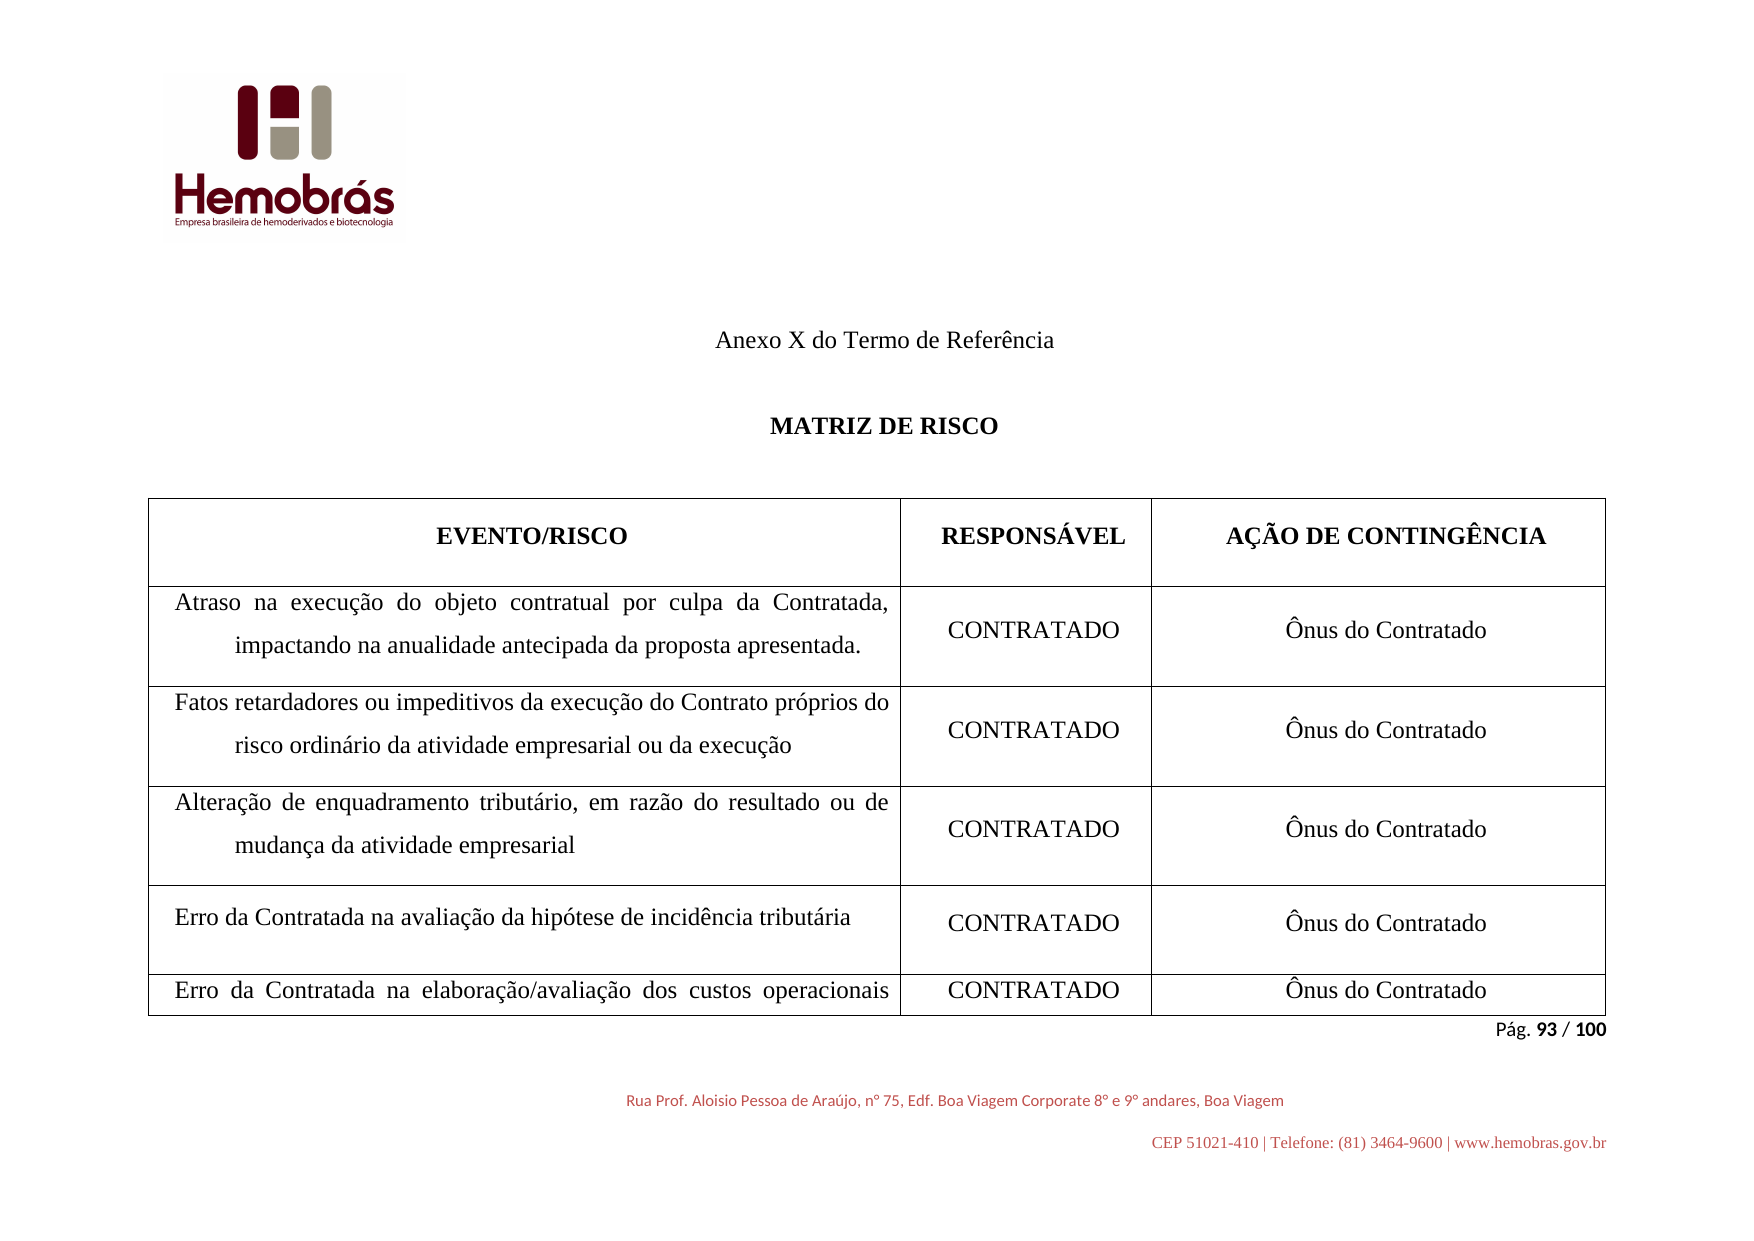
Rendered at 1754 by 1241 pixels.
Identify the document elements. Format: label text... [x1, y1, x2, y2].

table_cell CONTRATADO [901, 587, 1151, 686]
table_cell Ônus do Contratado [1152, 687, 1605, 786]
table_header RESPONSÁVEL [901, 499, 1151, 586]
table_cell Fatos retardadores ou impeditivos da execução do Contrato próprios do risco ordinário da atividade empresarial ou da execução [149, 687, 900, 786]
text MATRIZ DE RISCO [162, 411, 1606, 440]
table_cell CONTRATADO [901, 787, 1151, 885]
table_cell Ônus do Contratado [1152, 886, 1605, 974]
table_cell Atraso na execução do objeto contratual por culpa da Contratada, impactando na anualidade antecipada da proposta apresentada. [149, 587, 900, 686]
table_cell Ônus do Contratado [1152, 587, 1605, 686]
table_cell Alteração de enquadramento tributário, em razão do resultado ou de mudança da atividade empresarial [149, 787, 900, 885]
table_cell CONTRATADO [901, 687, 1151, 786]
text Anexo X do Termo de Referência [162, 325, 1606, 354]
table_cell Ônus do Contratado [1152, 787, 1605, 885]
table_cell CONTRATADO [901, 975, 1151, 1015]
table_header EVENTO/RISCO [149, 499, 900, 586]
table_cell CONTRATADO [901, 886, 1151, 974]
table_cell Ônus do Contratado [1152, 975, 1605, 1015]
table_cell Erro da Contratada na avaliação da hipótese de incidência tributária [149, 886, 900, 974]
picture [162, 73, 407, 243]
table_header AÇÃO DE CONTINGÊNCIA [1152, 499, 1605, 586]
